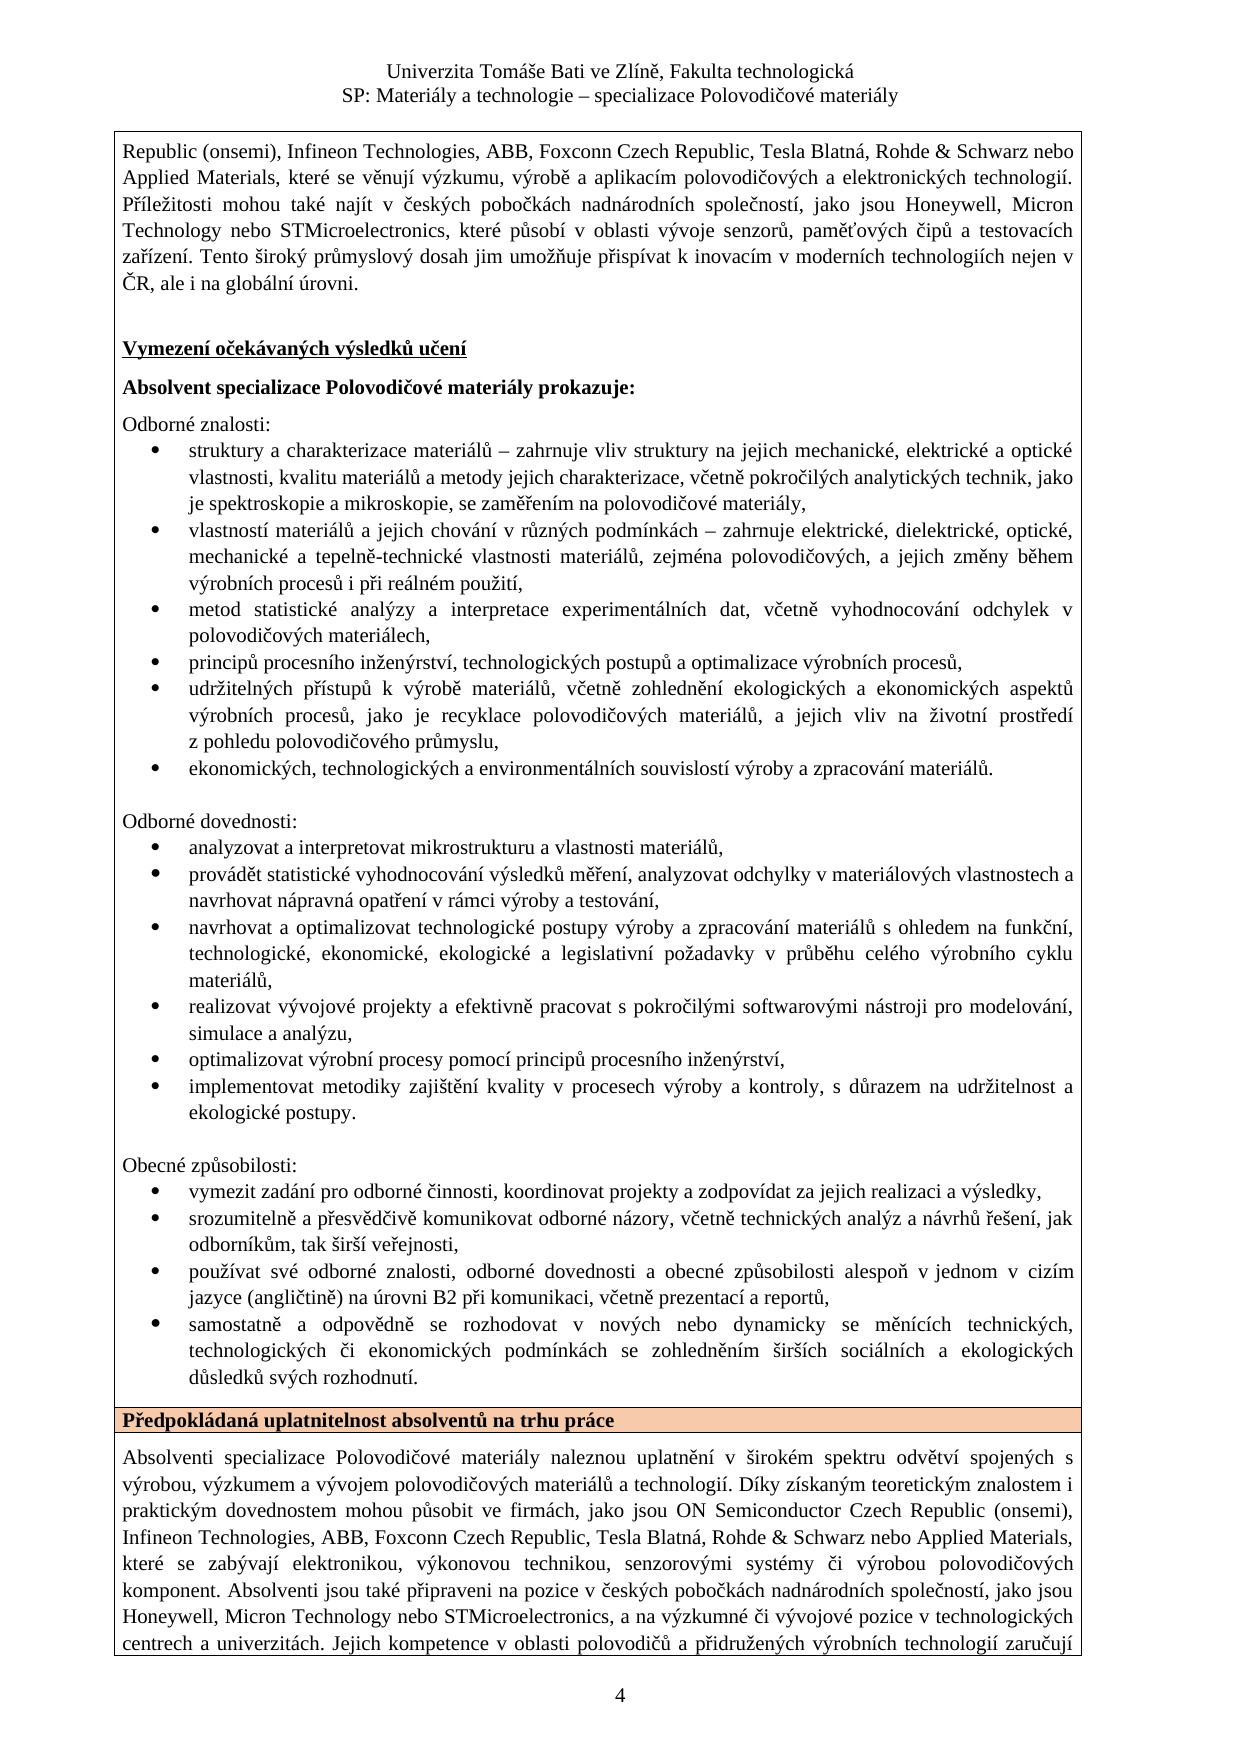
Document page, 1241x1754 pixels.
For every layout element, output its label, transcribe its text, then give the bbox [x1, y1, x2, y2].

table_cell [115, 132, 1081, 1407]
table_cell Předpokládaná uplatnitelnost absolventů na trhu práce [115, 1408, 1081, 1432]
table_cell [115, 1433, 1081, 1654]
